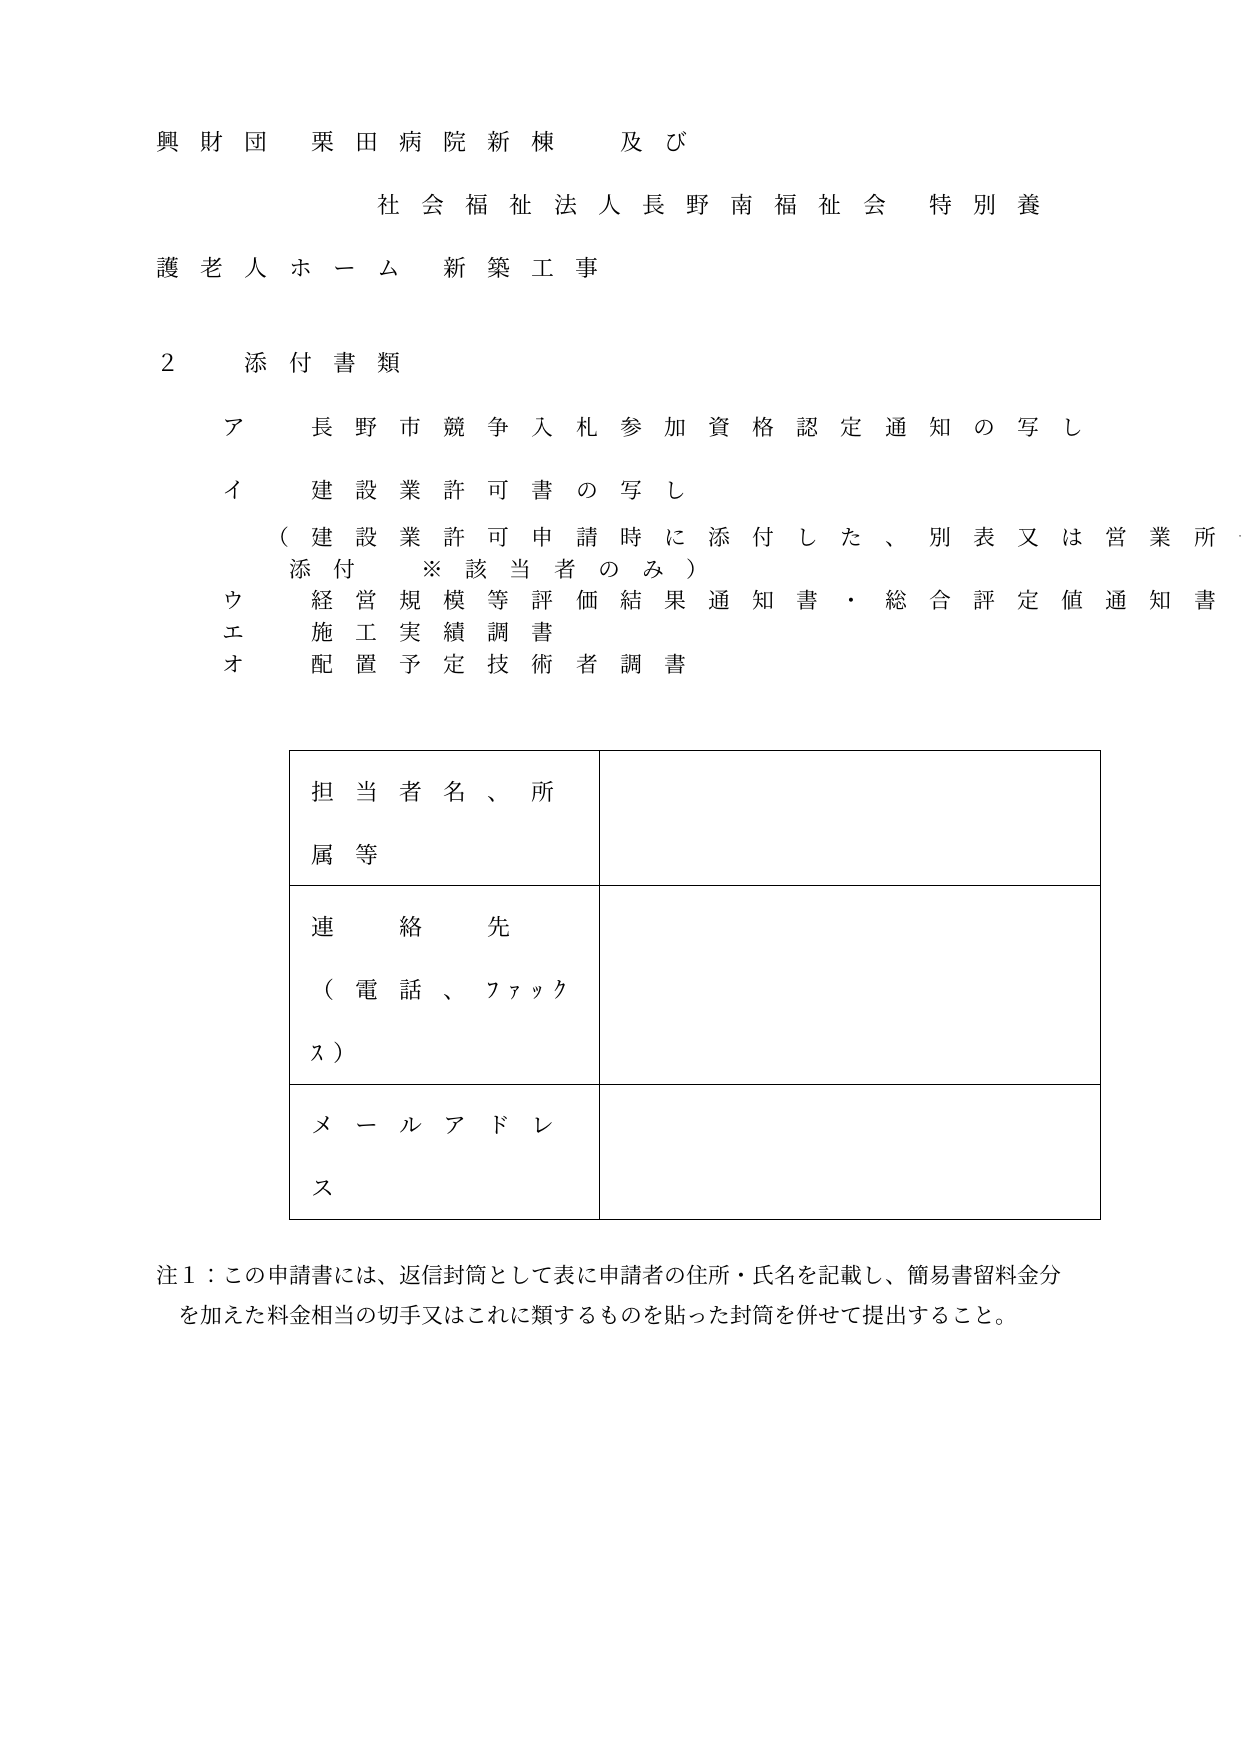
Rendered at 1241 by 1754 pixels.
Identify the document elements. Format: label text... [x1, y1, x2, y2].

text （建設業許可申請時に添付した、別表又は営業所一覧表のいずれかの写しを [156, 520, 1084, 552]
text イ 建設業許可書の写し [156, 457, 1084, 520]
table_cell 連 絡 先（電話、ﾌｧｯｸｽ） [290, 886, 599, 1083]
text エ 施工実績調書 [156, 615, 1084, 647]
text 注１：この申請書には、返信封筒として表に申請者の住所・氏名を記載し、簡易書留料金分を加えた料金相当の切手又はこれに類するものを貼った封筒を併せて提出すること。 [156, 1259, 1072, 1330]
text オ 配置予定技術者調書 [156, 647, 1084, 678]
text 社会福祉法人長野南福祉会 特別養護老人ホーム 新築工事 [156, 172, 1084, 298]
table_cell [600, 886, 1100, 1083]
table_header [600, 751, 1100, 885]
text ア 長野市競争入札参加資格認定通知の写し [156, 393, 1084, 457]
table_cell [600, 1085, 1100, 1218]
text ２ 添付書類 [156, 330, 1084, 393]
table_cell メールアドレス [290, 1085, 599, 1218]
text 添付 ※該当者のみ） [156, 552, 1084, 583]
text ウ 経営規模等評価結果通知書・総合評定値通知書（写し） [156, 583, 1084, 615]
table_header 担当者名、所属等 [290, 751, 599, 885]
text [156, 108, 1084, 172]
